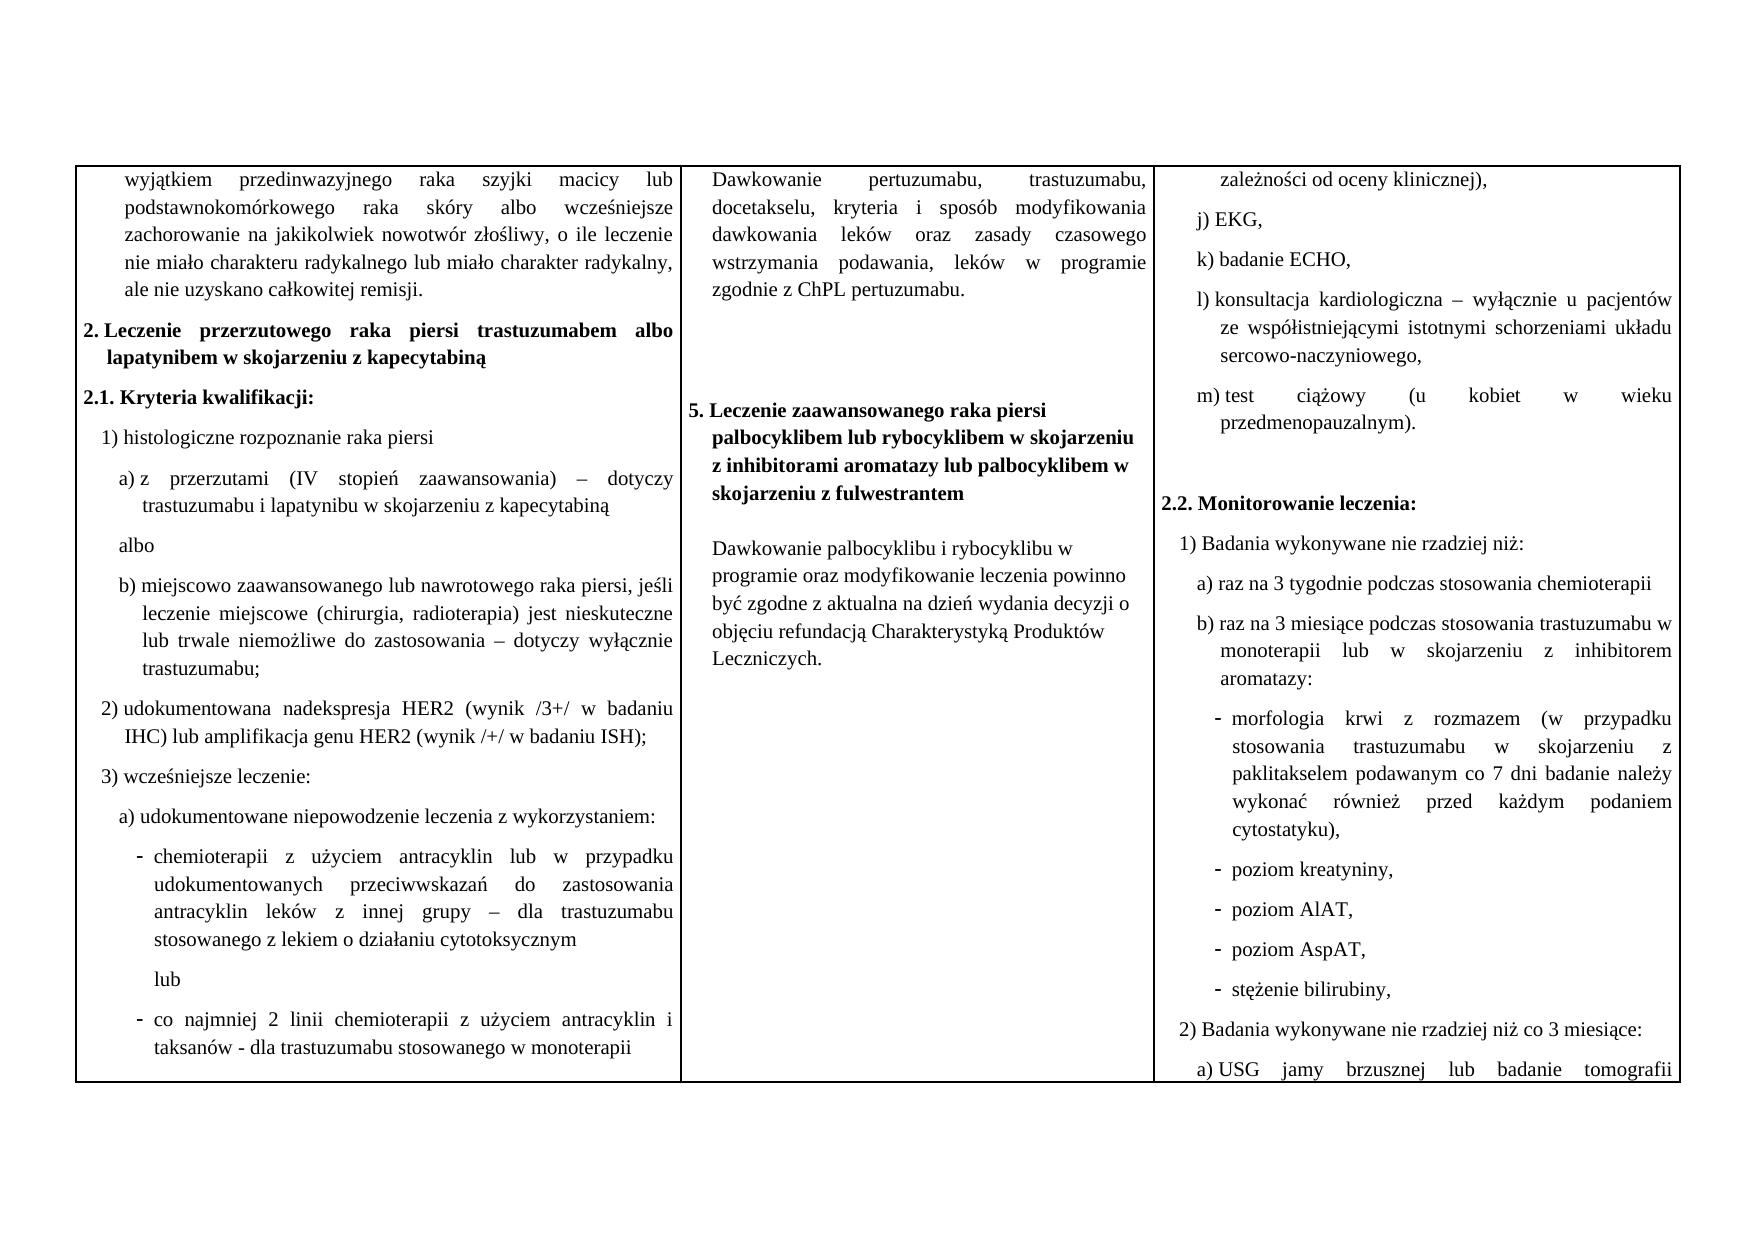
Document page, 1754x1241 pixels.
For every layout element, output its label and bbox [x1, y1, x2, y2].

table_cell [77, 167, 680, 1081]
table_cell [682, 167, 1153, 1081]
table_cell [1155, 167, 1679, 1081]
